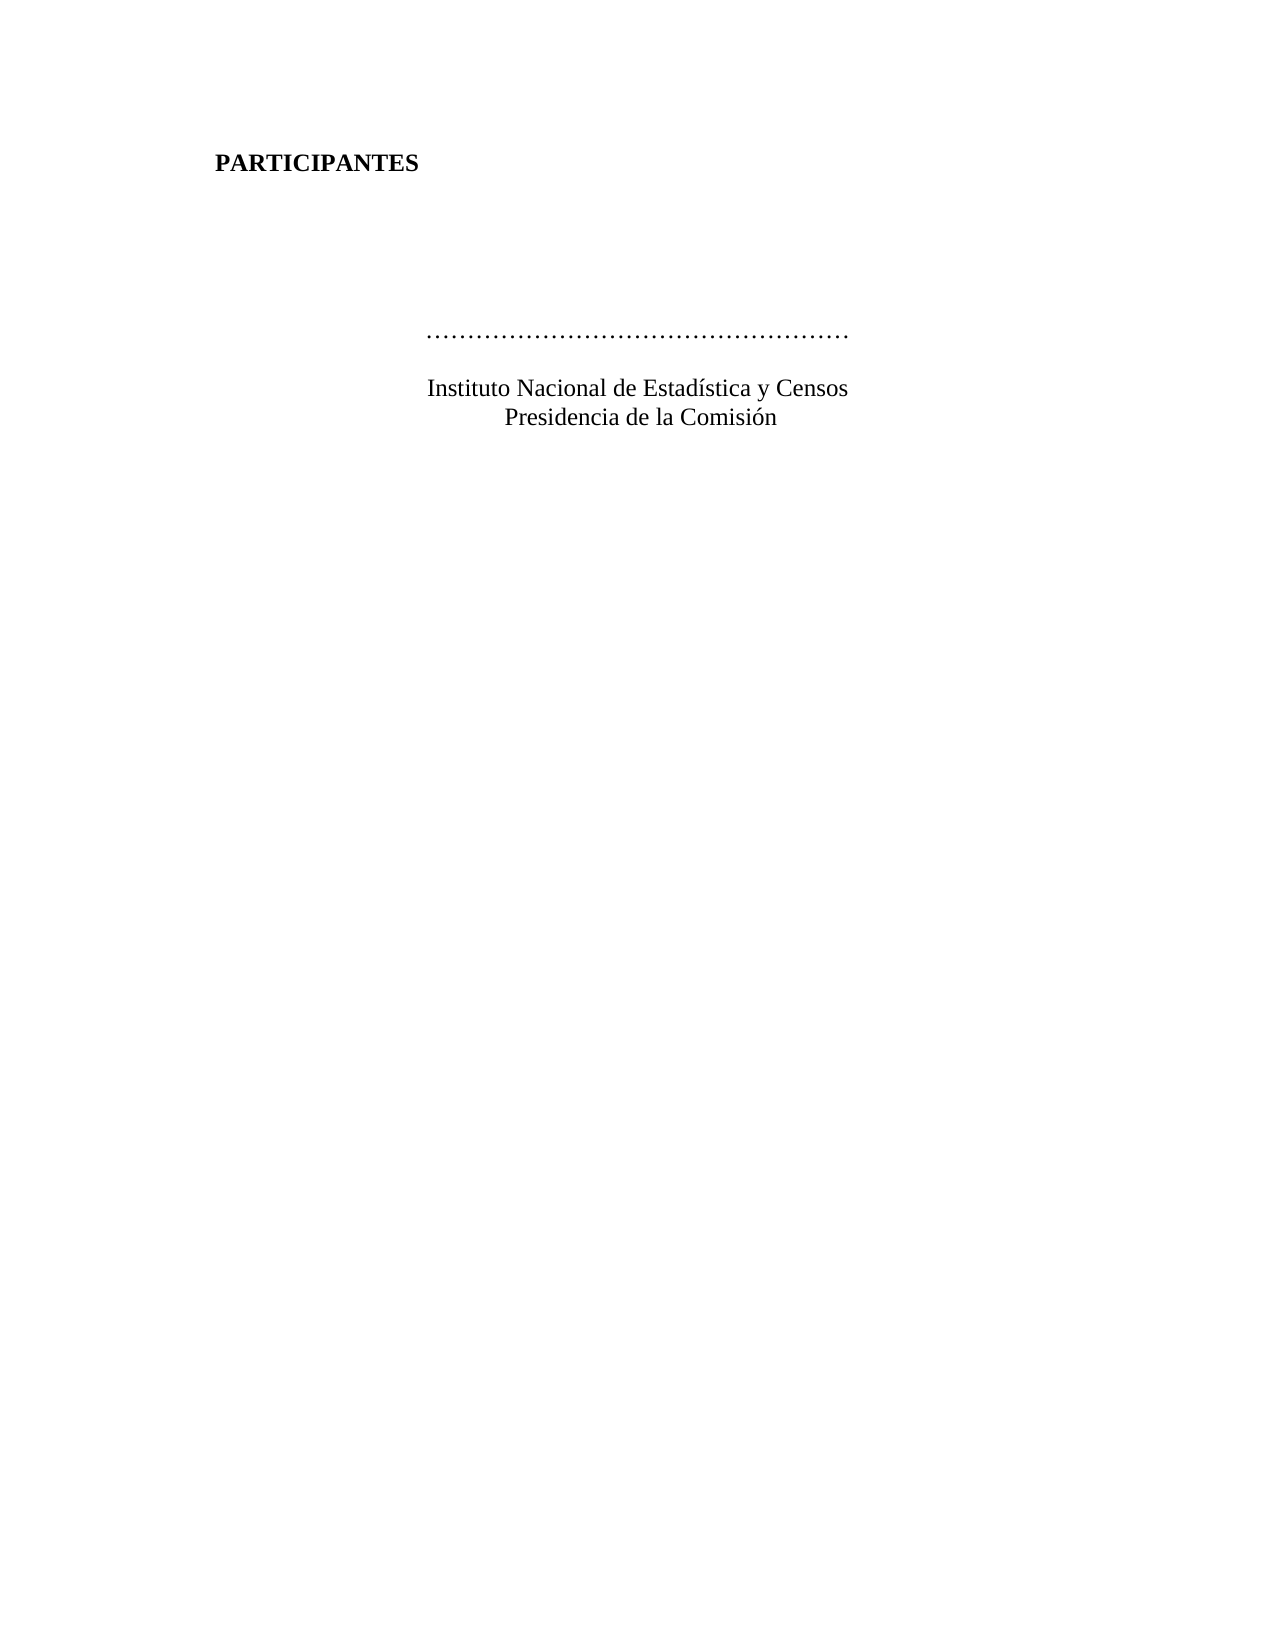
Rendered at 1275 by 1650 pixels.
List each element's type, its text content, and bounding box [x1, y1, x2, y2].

text Instituto Nacional de Estadística y Censos [177, 373, 1098, 402]
text Presidencia de la Comisión [177, 402, 1098, 430]
text …………………………………………… [177, 315, 1098, 344]
list PARTICIPANTES [215, 148, 1098, 176]
